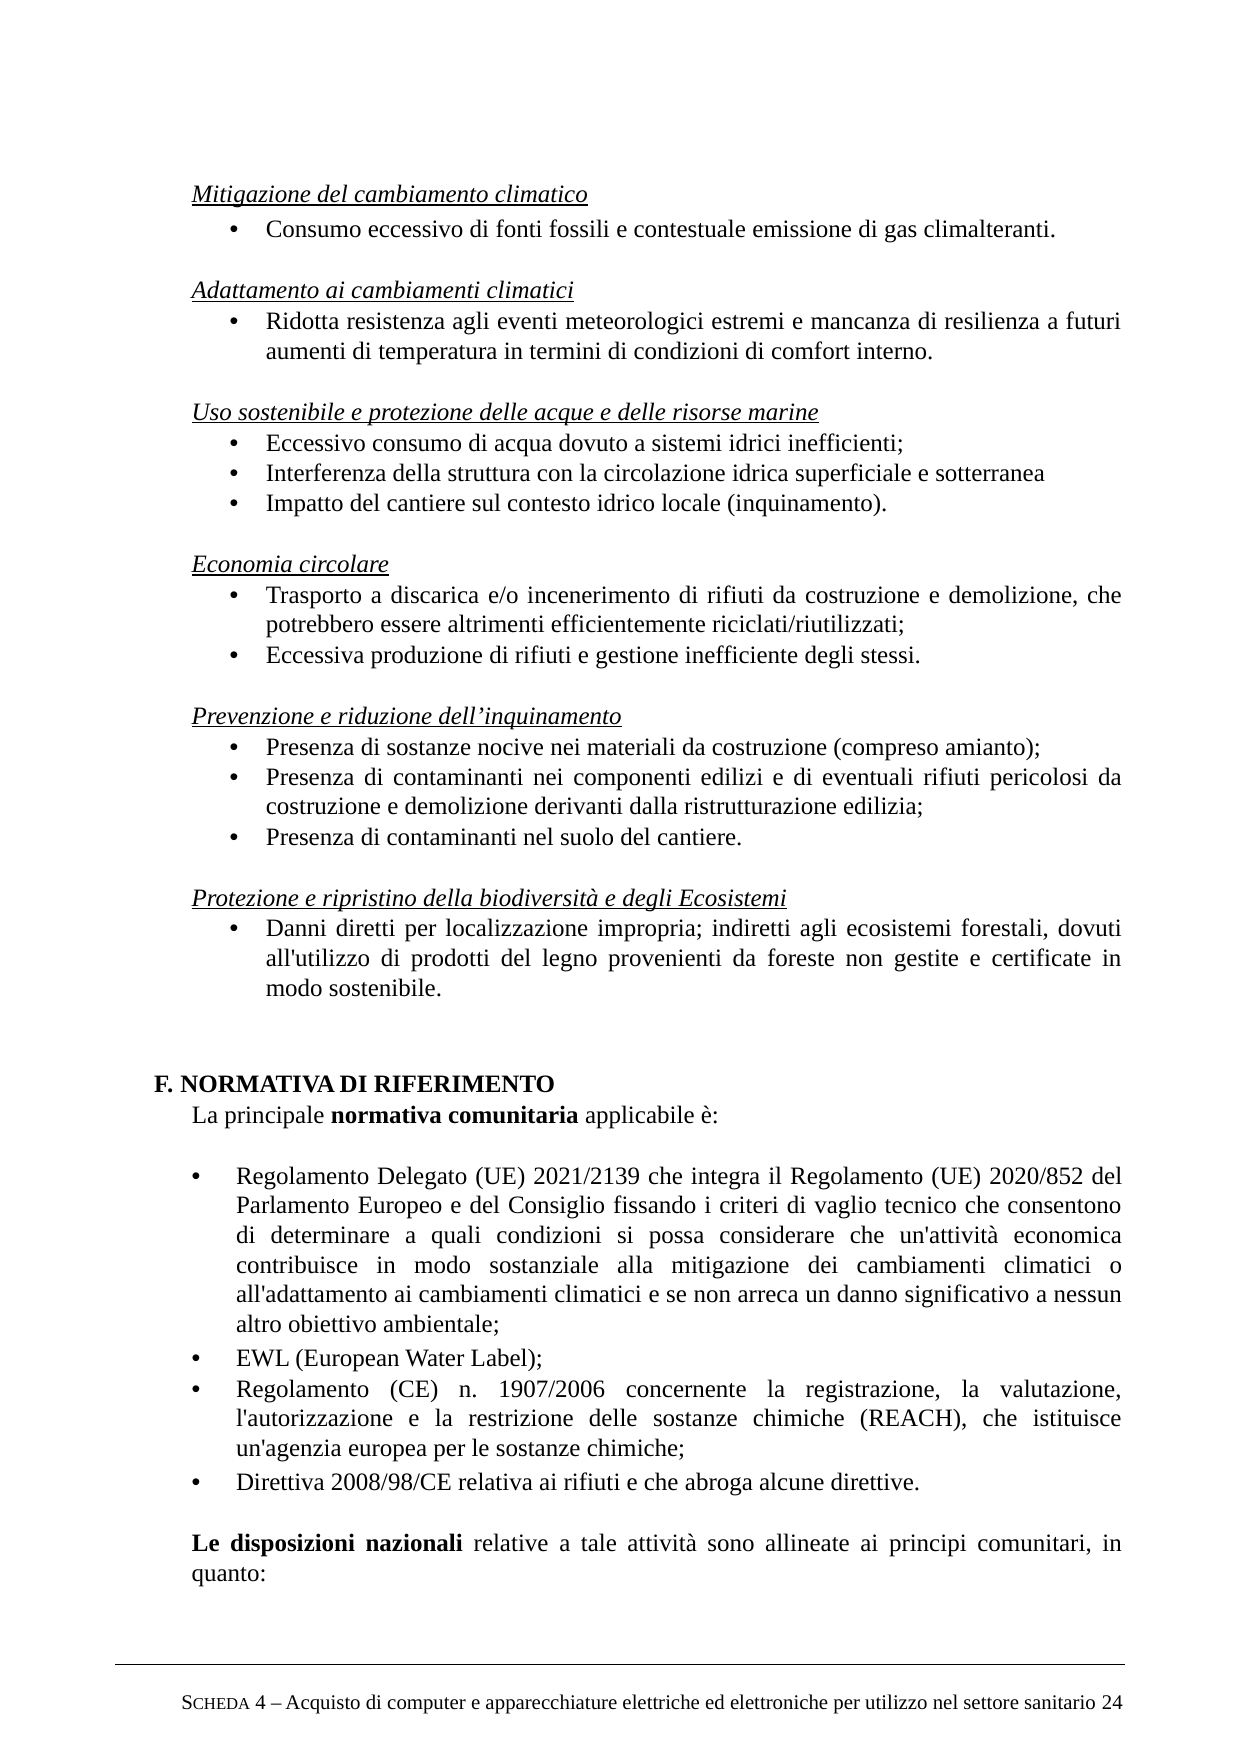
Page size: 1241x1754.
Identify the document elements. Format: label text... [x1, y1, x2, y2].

text La principale normativa comunitaria applicabile è: [191, 1100, 1123, 1128]
list Consumo eccessivo di fonti fossili e contestuale emissione di gas climalteranti. [229, 214, 1123, 243]
text Le disposizioni nazionali relative a tale attività sono allineate ai principi comunitari, in quanto: [191, 1528, 1123, 1587]
list Direttiva 2008/98/CE relativa ai rifiuti e che abroga alcune direttive. [191, 1467, 1123, 1496]
text Protezione e ripristino della biodiversità e degli Ecosistemi [191, 883, 825, 912]
list Regolamento (CE) n. 1907/2006 concernente la registrazione, la valutazione, l'autorizzazione e la restrizione delle sostanze chimiche (REACH), che istituisce un'agenzia europea per le sostanze chimiche; [191, 1373, 1123, 1462]
list Regolamento Delegato (UE) 2021/2139 che integra il Regolamento (UE) 2020/852 del Parlamento Europeo e del Consiglio fissando i criteri di vaglio tecnico che consentono di determinare a quali condizioni si possa considerare che un'attività economica contribuisce in modo sostanziale alla mitigazione dei cambiamenti climatici o all'adattamento ai cambiamenti climatici e se non arreca un danno significativo a nessun altro obiettivo ambientale; [191, 1161, 1123, 1338]
text Adattamento ai cambiamenti climatici [191, 276, 825, 304]
subtitle F. NORMATIVA DI RIFERIMENTO [154, 1069, 1123, 1098]
text Uso sostenibile e protezione delle acque e delle risorse marine [191, 397, 825, 426]
text Mitigazione del cambiamento climatico [191, 179, 825, 208]
text Economia circolare [191, 549, 825, 578]
list Presenza di contaminanti nel suolo del cantiere. [229, 822, 1123, 850]
list Ridotta resistenza agli eventi meteorologici estremi e mancanza di resilienza a futuri aumenti di temperatura in termini di condizioni di comfort interno. [229, 306, 1123, 364]
list Presenza di sostanze nocive nei materiali da costruzione (compreso amianto); [229, 732, 1123, 760]
list Eccessiva produzione di rifiuti e gestione inefficiente degli stessi. [229, 640, 1123, 668]
list Presenza di contaminanti nei componenti edilizi e di eventuali rifiuti pericolosi da costruzione e demolizione derivanti dalla ristrutturazione edilizia; [229, 762, 1123, 820]
list Interferenza della struttura con la circolazione idrica superficiale e sotterranea [229, 458, 1123, 487]
list EWL (European Water Label); [191, 1343, 1123, 1372]
list Eccessivo consumo di acqua dovuto a sistemi idrici inefficienti; [229, 428, 1123, 456]
list Impatto del cantiere sul contesto idrico locale (inquinamento). [229, 488, 1123, 517]
list Danni diretti per localizzazione impropria; indiretti agli ecosistemi forestali, dovuti all'utilizzo di prodotti del legno provenienti da foreste non gestite e certificate in modo sostenibile. [229, 913, 1123, 1001]
list Trasporto a discarica e/o incenerimento di rifiuti da costruzione e demolizione, che potrebbero essere altrimenti efficientemente riciclati/riutilizzati; [229, 580, 1123, 638]
text Prevenzione e riduzione dell’inquinamento [191, 701, 825, 730]
